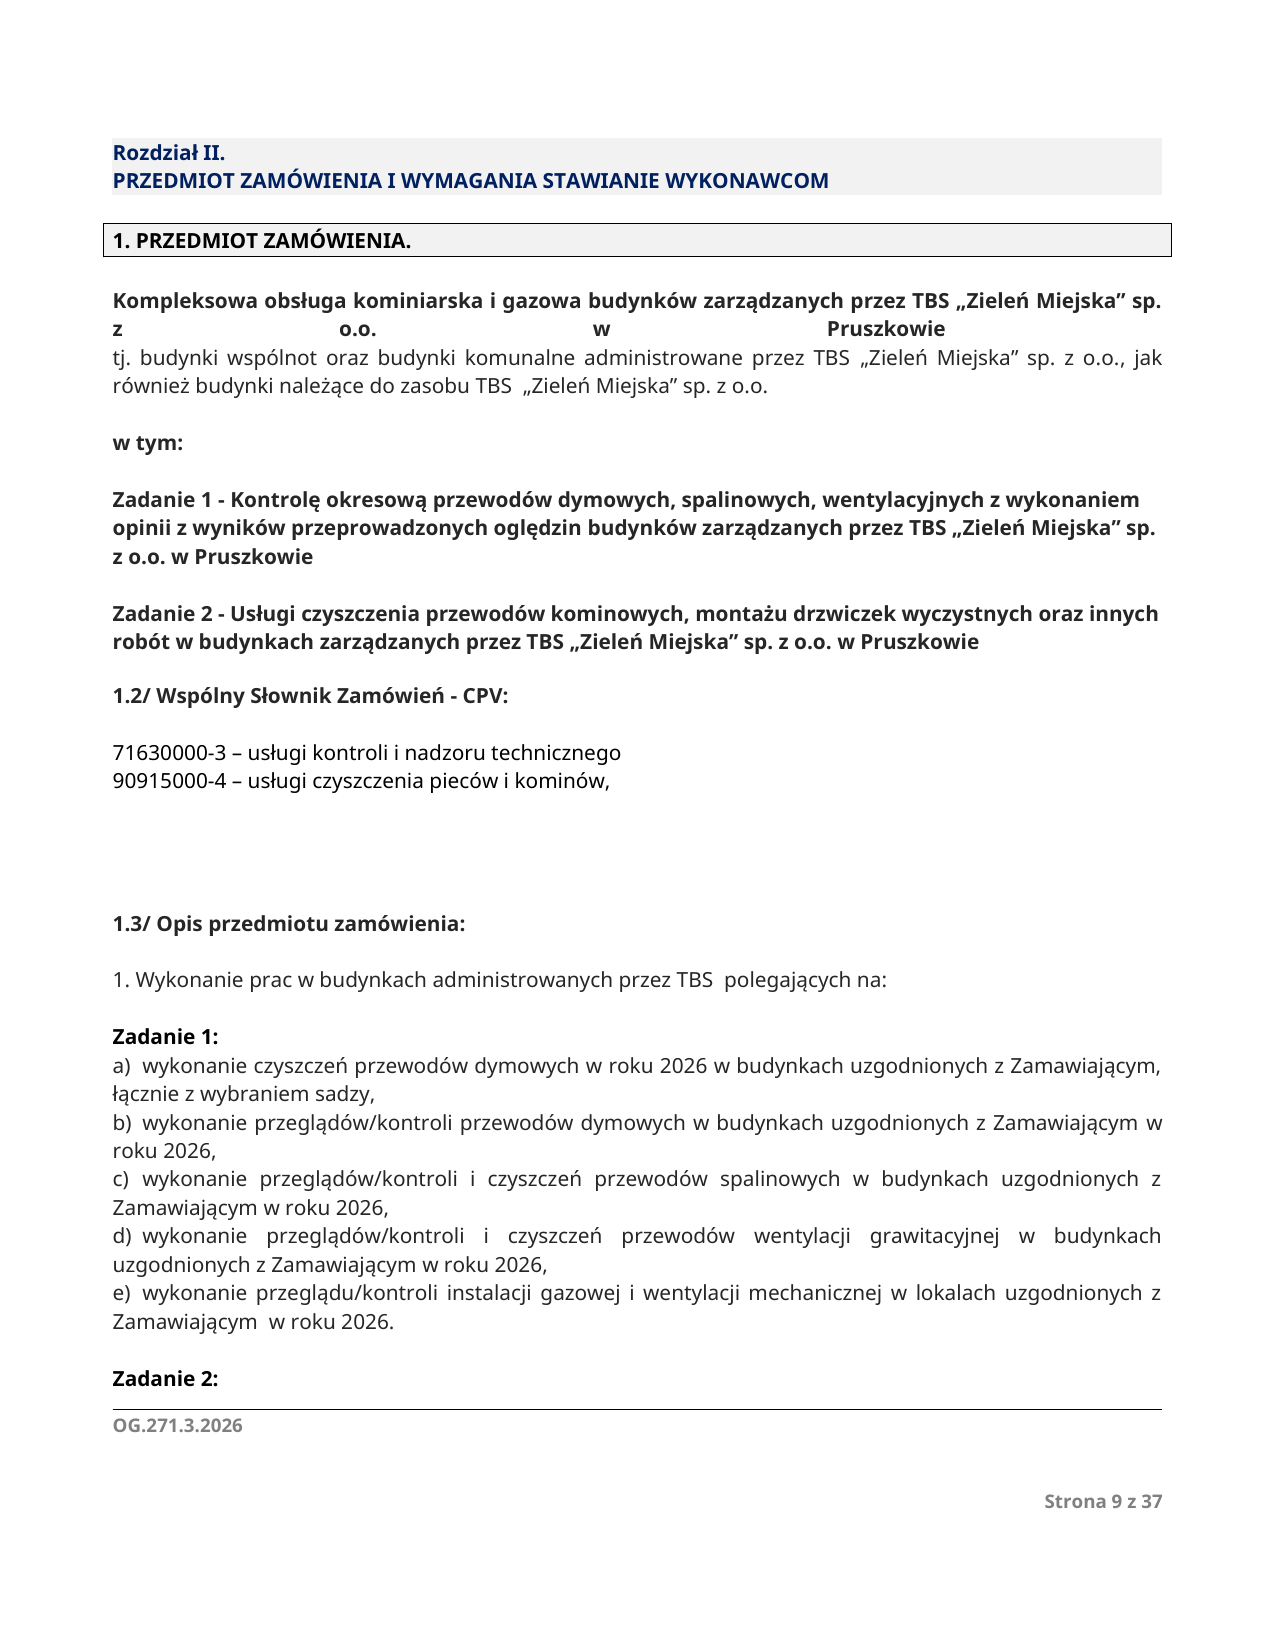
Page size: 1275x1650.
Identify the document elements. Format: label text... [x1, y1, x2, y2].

text Zadanie 2: [112, 1364, 1162, 1392]
text 90915000-4 – usługi czyszczenia pieców i kominów, [112, 766, 1162, 795]
list wykonanie czyszczeń przewodów dymowych w roku 2026 w budynkach uzgodnionych z Zamawiającym, łącznie z wybraniem sadzy, [112, 1051, 1162, 1108]
text PRZEDMIOT ZAMÓWIENIA I WYMAGANIA STAWIANIE WYKONAWCOM [112, 166, 1162, 195]
list wykonanie przeglądów/kontroli przewodów dymowych w budynkach uzgodnionych z Zamawiającym w roku 2026, [112, 1108, 1162, 1164]
text w tym: [112, 428, 1162, 457]
text Zadanie 1: [112, 1022, 1162, 1051]
text 1.3/ Opis przedmiotu zamówienia: [112, 909, 1162, 937]
text 1. Wykonanie prac w budynkach administrowanych przez TBS polegających na: [112, 966, 1162, 994]
list wykonanie przeglądów/kontroli i czyszczeń przewodów wentylacji grawitacyjnej w budynkach uzgodnionych z Zamawiającym w roku 2026, [112, 1221, 1162, 1278]
text Zadanie 1 - Kontrolę okresową przewodów dymowych, spalinowych, wentylacyjnych z wykonaniem opinii z wyników przeprowadzonych oględzin budynków zarządzanych przez TBS „Zieleń Miejska” sp. z o.o. w Pruszkowie [112, 485, 1162, 570]
text Rozdział II. [112, 138, 1162, 166]
text 1. PRZEDMIOT ZAMÓWIENIA. [104, 224, 1171, 256]
list wykonanie przeglądu/kontroli instalacji gazowej i wentylacji mechanicznej w lokalach uzgodnionych z Zamawiającym w roku 2026. [112, 1278, 1162, 1335]
text Kompleksowa obsługa kominiarska i gazowa budynków zarządzanych przez TBS „Zieleń Miejska” sp. z o.o. w Pruszkowie tj. budynki wspólnot oraz budynki komunalne administrowane przez TBS „Zieleń Miejska” sp. z o.o., jak również budynki należące do zasobu TBS „Zieleń Miejska” sp. z o.o. [112, 286, 1162, 400]
text 71630000-3 – usługi kontroli i nadzoru technicznego [112, 738, 1162, 766]
text Zadanie 2 - Usługi czyszczenia przewodów kominowych, montażu drzwiczek wyczystnych oraz innych robót w budynkach zarządzanych przez TBS „Zieleń Miejska” sp. z o.o. w Pruszkowie [112, 599, 1162, 656]
list wykonanie przeglądów/kontroli i czyszczeń przewodów spalinowych w budynkach uzgodnionych z Zamawiającym w roku 2026, [112, 1164, 1162, 1221]
text 1.2/ Wspólny Słownik Zamówień - CPV: [112, 681, 1162, 709]
